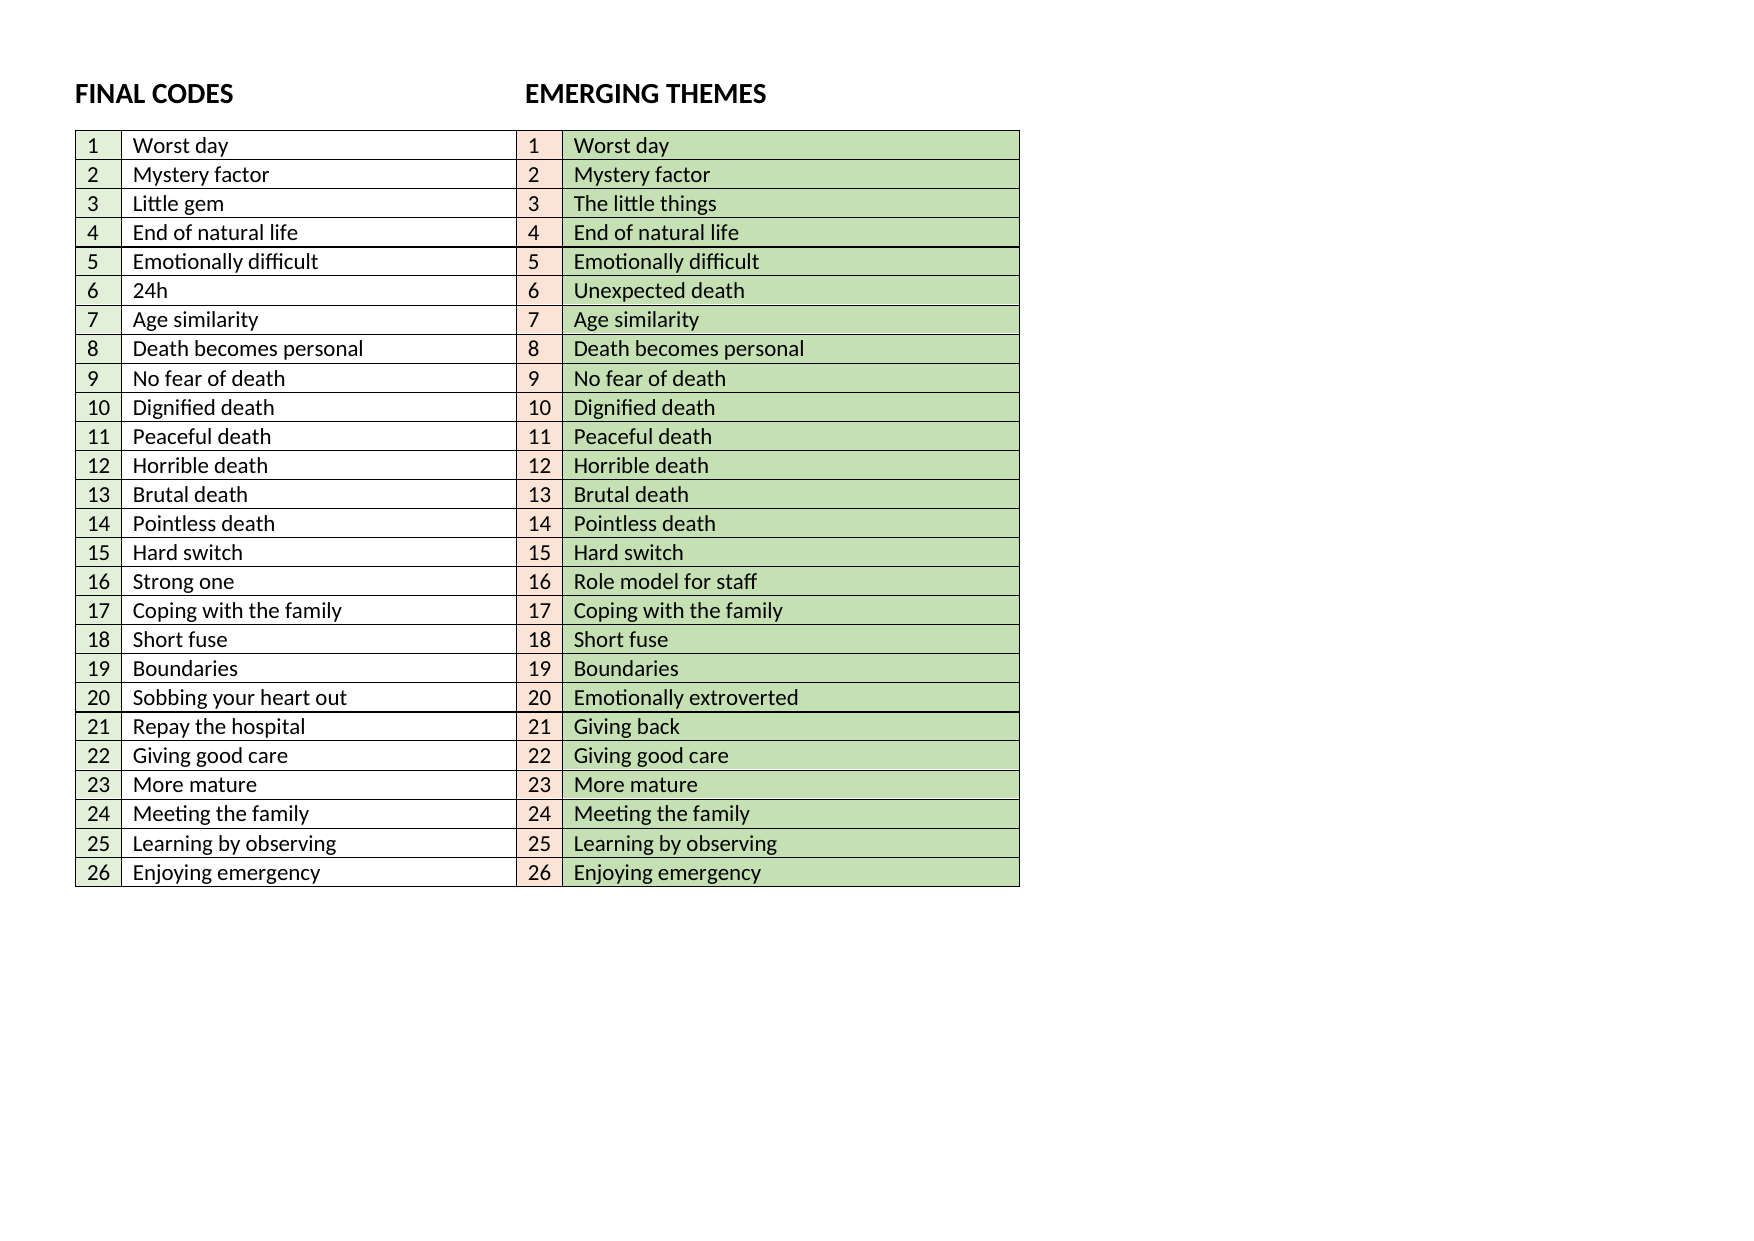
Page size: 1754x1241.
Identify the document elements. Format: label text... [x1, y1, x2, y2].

table_cell 18 [517, 625, 562, 653]
table_cell Coping with the family [563, 596, 1019, 624]
table_cell Giving back [563, 713, 1019, 740]
table_cell Learning by observing [563, 829, 1019, 857]
table_cell 3 [517, 189, 562, 217]
table_cell 6 [517, 276, 562, 304]
table_cell Meeting the family [563, 800, 1019, 828]
table_cell Dignified death [122, 393, 516, 421]
table_cell 16 [76, 567, 121, 595]
table_cell 20 [76, 683, 121, 711]
table_cell Pointless death [122, 509, 516, 537]
table_cell No fear of death [563, 364, 1019, 392]
table_cell Pointless death [563, 509, 1019, 537]
table_cell Horrible death [122, 451, 516, 479]
table_cell Death becomes personal [122, 335, 516, 363]
table_cell More mature [122, 771, 516, 798]
table_header Worst day [563, 131, 1019, 159]
table_cell Emotionally difficult [122, 248, 516, 275]
table_cell Horrible death [563, 451, 1019, 479]
table_header 1 [76, 131, 121, 159]
table_cell 2 [76, 160, 121, 188]
table_cell Sobbing your heart out [122, 683, 516, 711]
table_cell Mystery factor [122, 160, 516, 188]
table_cell More mature [563, 771, 1019, 798]
table_cell Mystery factor [563, 160, 1019, 188]
table_cell 23 [517, 771, 562, 798]
table_cell 8 [517, 335, 562, 363]
table_cell 4 [76, 218, 121, 246]
table_cell 26 [76, 858, 121, 886]
table_cell 9 [517, 364, 562, 392]
table_cell 16 [517, 567, 562, 595]
table_cell 5 [76, 248, 121, 275]
table_cell Coping with the family [122, 596, 516, 624]
table_cell Little gem [122, 189, 516, 217]
table_cell Role model for staff [563, 567, 1019, 595]
table_cell 23 [76, 771, 121, 798]
table_cell Strong one [122, 567, 516, 595]
table_cell 7 [76, 306, 121, 333]
table_cell 11 [517, 422, 562, 450]
table_cell 24 [76, 800, 121, 828]
table_cell Meeting the family [122, 800, 516, 828]
table_cell Short fuse [122, 625, 516, 653]
table_cell Hard switch [563, 538, 1019, 566]
table_cell 2 [517, 160, 562, 188]
table_cell Age similarity [122, 306, 516, 333]
table_cell 25 [76, 829, 121, 857]
table_cell 22 [517, 741, 562, 769]
table_cell 25 [517, 829, 562, 857]
table_cell 24 [517, 800, 562, 828]
table_cell 14 [517, 509, 562, 537]
table_cell Enjoying emergency [122, 858, 516, 886]
table_cell Short fuse [563, 625, 1019, 653]
table_cell 15 [76, 538, 121, 566]
table_header Worst day [122, 131, 516, 159]
table_cell 19 [517, 654, 562, 682]
table_cell 26 [517, 858, 562, 886]
table_cell Peaceful death [563, 422, 1019, 450]
table_cell End of natural life [563, 218, 1019, 246]
table_cell 22 [76, 741, 121, 769]
table_cell Death becomes personal [563, 335, 1019, 363]
table_cell 9 [76, 364, 121, 392]
table_cell 6 [76, 276, 121, 304]
table_cell Giving good care [563, 741, 1019, 769]
table_cell Peaceful death [122, 422, 516, 450]
table_cell Learning by observing [122, 829, 516, 857]
table_cell Boundaries [563, 654, 1019, 682]
table_cell 3 [76, 189, 121, 217]
table_cell Brutal death [122, 480, 516, 508]
table_cell Unexpected death [563, 276, 1019, 304]
table_header 1 [517, 131, 562, 159]
table_cell 12 [517, 451, 562, 479]
table_cell 10 [76, 393, 121, 421]
table_cell 10 [517, 393, 562, 421]
table_cell Repay the hospital [122, 713, 516, 740]
table_cell 11 [76, 422, 121, 450]
table_cell 13 [517, 480, 562, 508]
table_cell 21 [517, 713, 562, 740]
table_cell 24h [122, 276, 516, 304]
table_cell 17 [76, 596, 121, 624]
table_cell 20 [517, 683, 562, 711]
table_cell Giving good care [122, 741, 516, 769]
table_cell Brutal death [563, 480, 1019, 508]
table_cell Boundaries [122, 654, 516, 682]
table_cell Dignified death [563, 393, 1019, 421]
table_cell 13 [76, 480, 121, 508]
table_cell 17 [517, 596, 562, 624]
table_cell Enjoying emergency [563, 858, 1019, 886]
table_cell 8 [76, 335, 121, 363]
table_cell 5 [517, 248, 562, 275]
table_cell 7 [517, 306, 562, 333]
table_cell Emotionally difficult [563, 248, 1019, 275]
table_cell 14 [76, 509, 121, 537]
table_cell 15 [517, 538, 562, 566]
table_cell Hard switch [122, 538, 516, 566]
table_cell No fear of death [122, 364, 516, 392]
table_cell 21 [76, 713, 121, 740]
table_cell The little things [563, 189, 1019, 217]
table_cell Age similarity [563, 306, 1019, 333]
table_cell 12 [76, 451, 121, 479]
text FINAL CODES EMERGING THEMES [75, 75, 1679, 111]
table_cell 18 [76, 625, 121, 653]
table_cell End of natural life [122, 218, 516, 246]
table_cell 19 [76, 654, 121, 682]
table_cell 4 [517, 218, 562, 246]
table_cell Emotionally extroverted [563, 683, 1019, 711]
